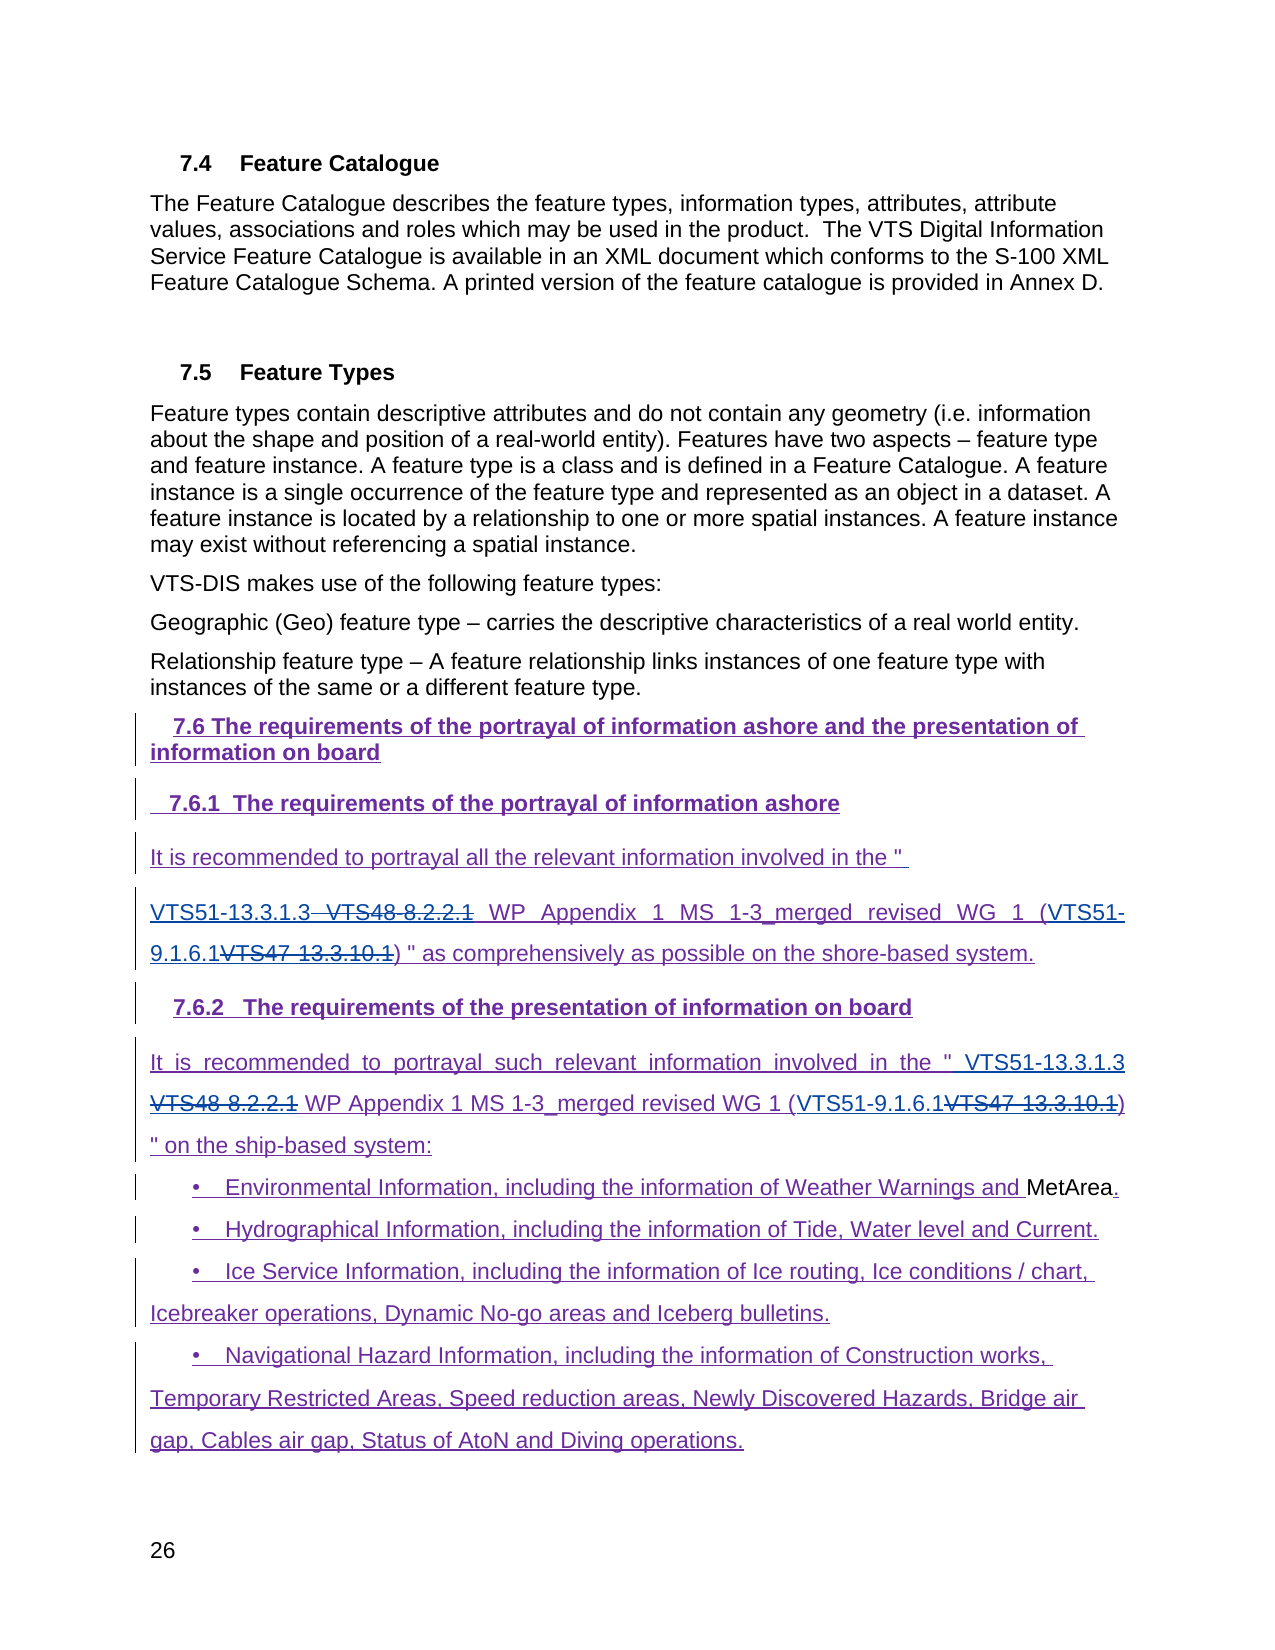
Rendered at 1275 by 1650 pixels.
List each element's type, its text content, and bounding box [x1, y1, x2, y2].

text Feature types contain descriptive attributes and do not contain any geometry (i.e. information about the shape and position of a real-world entity). Features have two aspects – feature type and feature instance. A feature type is a class and is defined in a Feature Catalogue. A feature instance is a single occurrence of the feature type and represented as an object in a dataset. A feature instance is located by a relationship to one or more spatial instances. A feature instance may exist without referencing a spatial instance. [150, 399, 1125, 558]
text VTS-DIS makes use of the following feature types: [150, 570, 1125, 596]
text Geographic (Geo) feature type – carries the descriptive characteristics of a real world entity. [150, 609, 1125, 635]
text The Feature Catalogue describes the feature types, information types, attributes, attribute values, associations and roles which may be used in the product. The VTS Digital Information Service Feature Catalogue is available in an XML document which conforms to the S-100 XML Feature Catalogue Schema. A printed version of the feature catalogue is provided in Annex D. [150, 190, 1125, 296]
text Relationship feature type – A feature relationship links instances of one feature type with instances of the same or a different feature type. [150, 648, 1125, 701]
list MetArea [150, 1174, 1125, 1200]
subtitle Feature Catalogue [179, 150, 1125, 176]
subtitle Feature Types [179, 359, 1125, 386]
